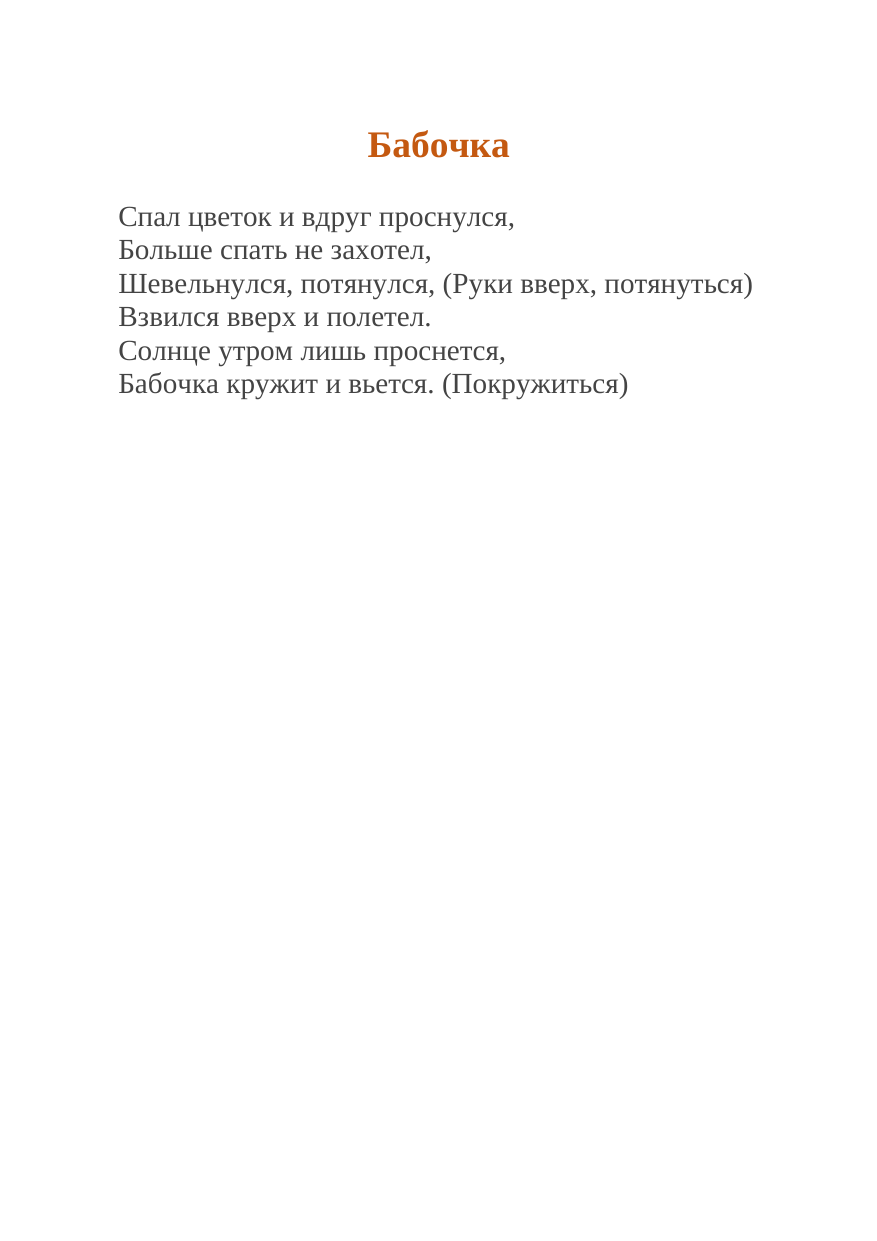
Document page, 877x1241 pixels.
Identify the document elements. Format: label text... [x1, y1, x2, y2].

text Бабочка [118, 122, 759, 165]
text Спал цветок и вдруг проснулся, Больше спать не захотел, Шевельнулся, потянулся, (Руки вверх, потянуться) Взвился вверх и полетел. Солнце утром лишь проснется, Бабочка кружит и вьется. (Покружиться) [118, 165, 759, 400]
